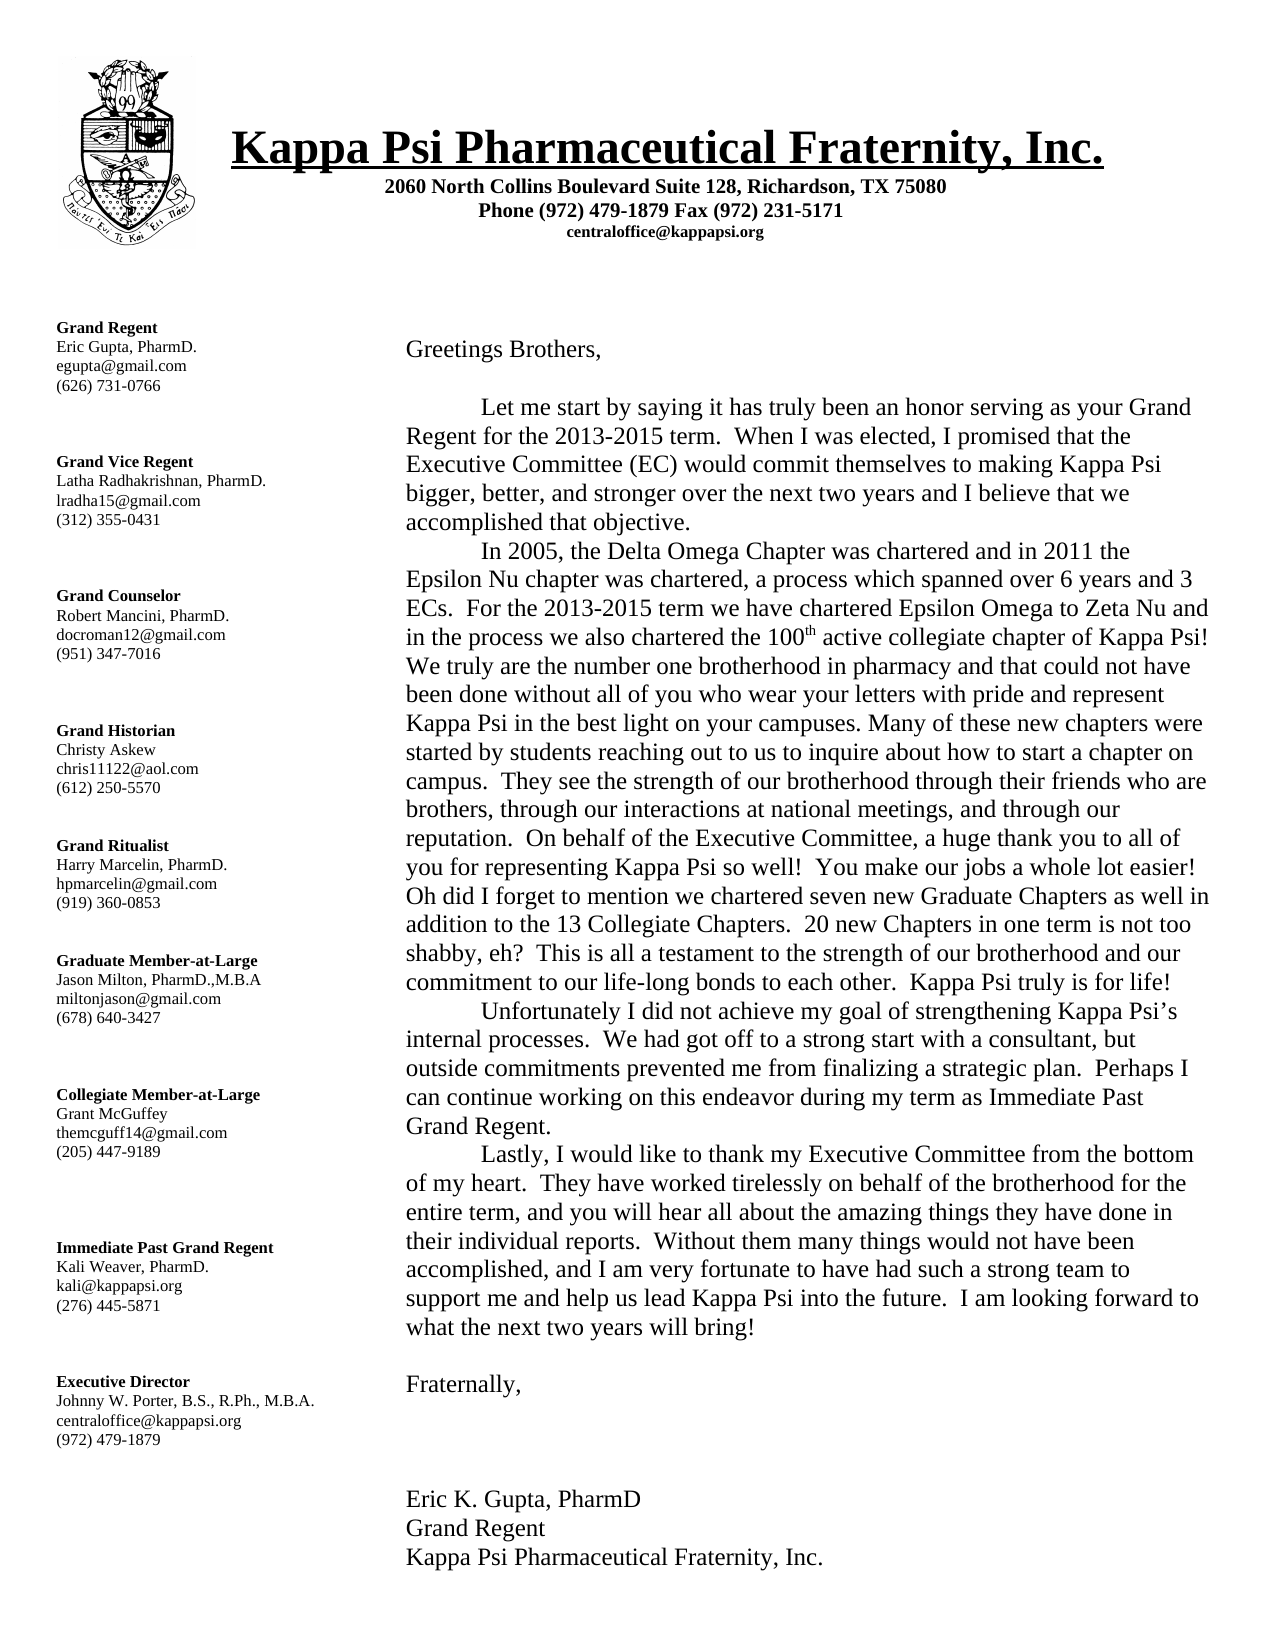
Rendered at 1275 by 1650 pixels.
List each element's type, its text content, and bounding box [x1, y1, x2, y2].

text (276) 445-5871 [56, 1295, 390, 1314]
text egupta@gmail.com [56, 356, 390, 375]
text (972) 479-1879 [56, 1429, 390, 1449]
text docroman12@gmail.com [56, 624, 390, 644]
text (678) 640-3427 [56, 1008, 390, 1027]
text themcguff14@gmail.com [56, 1123, 390, 1142]
text Collegiate Member-at-Large [56, 1084, 390, 1104]
text Robert Mancini, PharmD. [56, 605, 390, 624]
text centraloffice@kappapsi.org [196, 222, 1125, 241]
text Grand Ritualist [56, 835, 390, 854]
text 2060 North Collins Boulevard Suite 128, Richardson, TX 75080 [196, 174, 1125, 198]
text Immediate Past Grand Regent [56, 1238, 390, 1257]
text (919) 360-0853 [56, 893, 390, 912]
picture [58, 56, 196, 249]
text Grand Counselor [56, 586, 390, 605]
text (626) 731-0766 [56, 375, 390, 394]
text (612) 250-5570 [56, 778, 390, 797]
text miltonjason@gmail.com [56, 989, 390, 1008]
text centraloffice@kappapsi.org [56, 1410, 390, 1429]
text Eric Gupta, PharmD. [56, 337, 390, 356]
text Harry Marcelin, PharmD. [56, 854, 390, 874]
text Grand Historian [56, 720, 390, 739]
text chris11122@aol.com [56, 759, 390, 778]
text Grant McGuffey [56, 1104, 390, 1123]
text Graduate Member-at-Large [56, 950, 390, 969]
text Grand Vice Regent Latha Radhakrishnan, PharmD. [56, 452, 390, 490]
text kali@kappapsi.org [56, 1276, 390, 1295]
text hpmarcelin@gmail.com [56, 874, 390, 893]
text Phone (972) 479-1879 Fax (972) 231-5171 [196, 198, 1125, 222]
text lradha15@gmail.com [56, 490, 390, 509]
text (312) 355-0431 [56, 509, 390, 529]
text Johnny W. Porter, B.S., R.Ph., M.B.A. [56, 1391, 390, 1410]
text (951) 347-7016 [56, 644, 390, 663]
text Christy Askew [56, 739, 390, 759]
text Executive Director [56, 1372, 390, 1391]
text Jason Milton, PharmD.,M.B.A [56, 969, 390, 989]
text Grand Regent [56, 318, 1125, 337]
text Kappa Psi Pharmaceutical Fraternity, Inc. [196, 119, 1125, 174]
text Kali Weaver, PharmD. [56, 1257, 390, 1276]
text (205) 447-9189 [56, 1142, 390, 1161]
